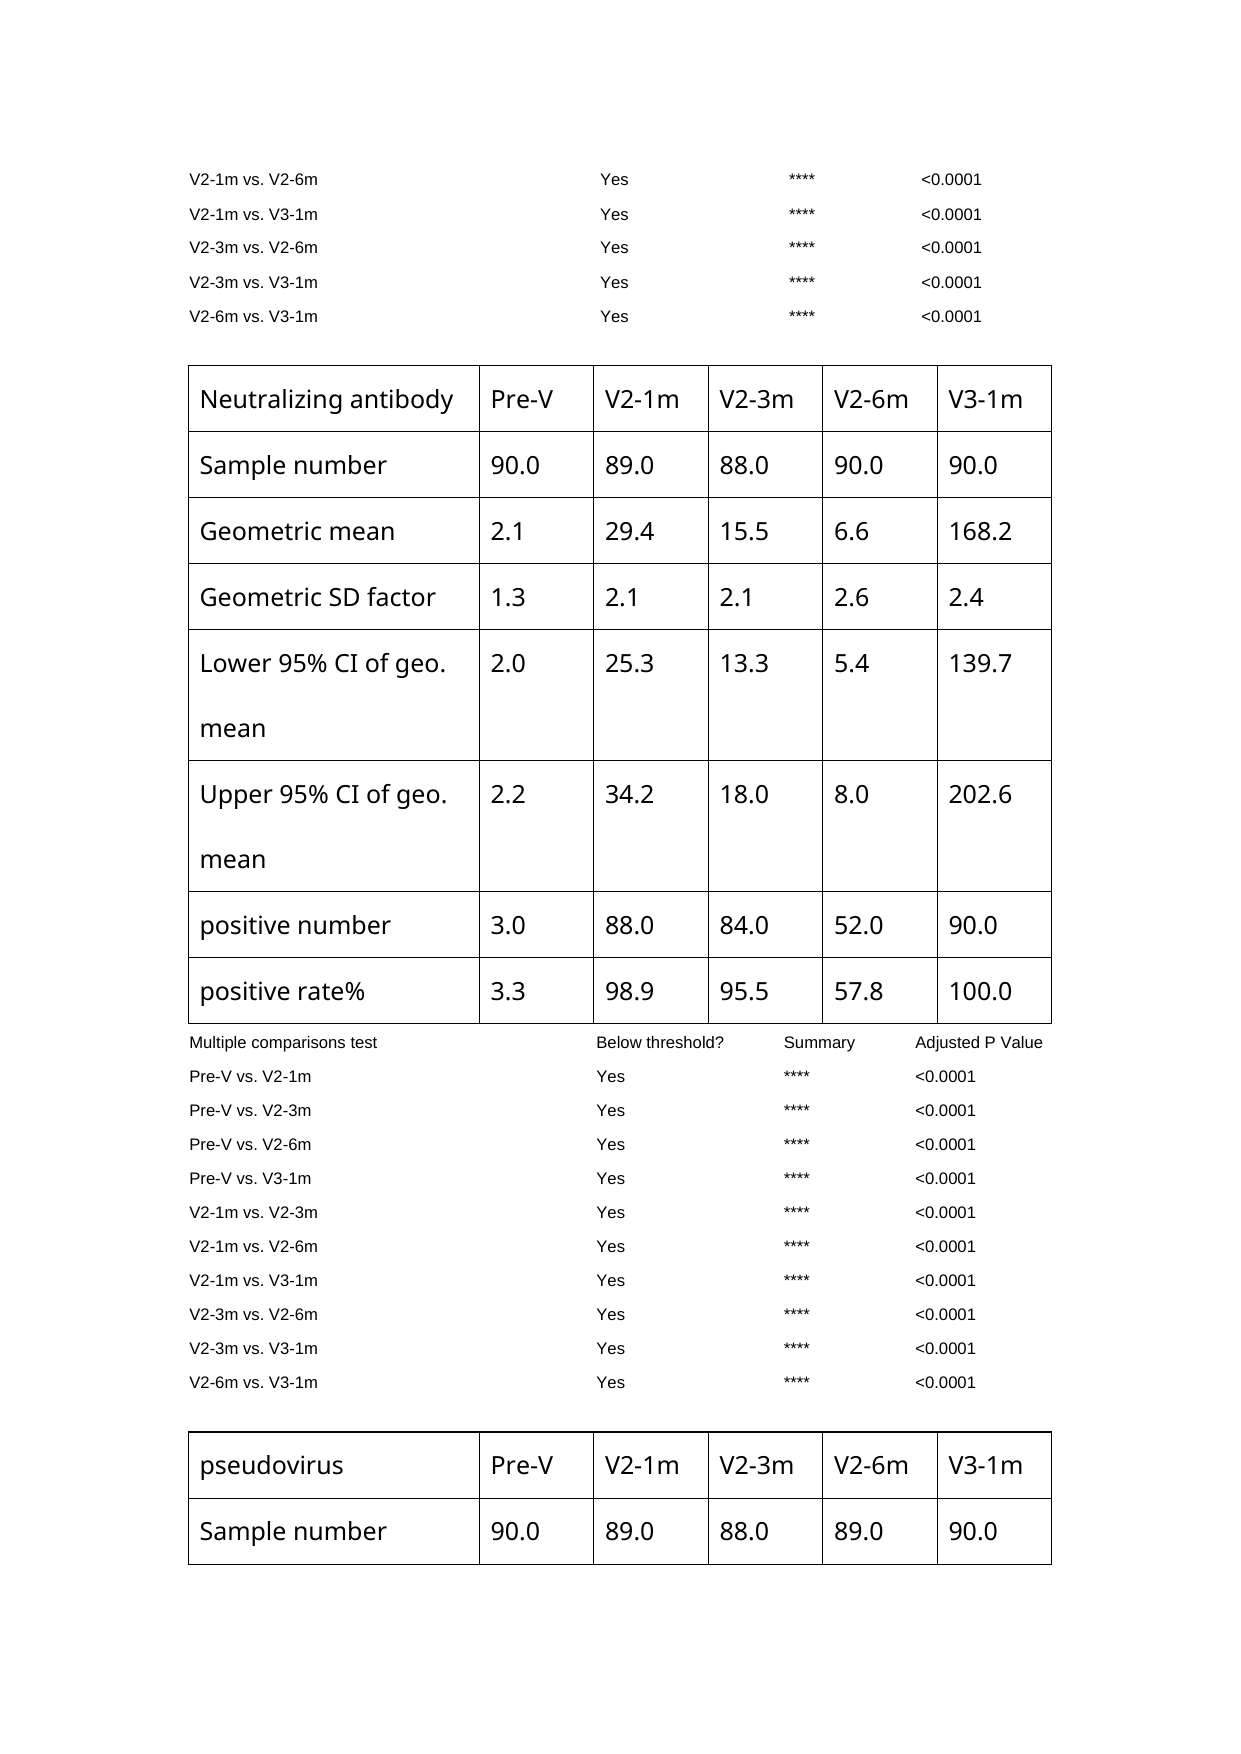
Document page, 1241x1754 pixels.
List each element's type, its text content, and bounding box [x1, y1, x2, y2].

table_cell 84.0 [709, 892, 822, 957]
table_cell Geometric SD factor [189, 564, 479, 629]
table_header V3-1m [938, 366, 1051, 431]
table_cell 90.0 [938, 1499, 1051, 1563]
table_cell <0.0001 [920, 264, 1109, 298]
table_cell V2-1m vs. V3-1m [188, 1263, 595, 1297]
table_cell 90.0 [480, 432, 593, 497]
table_header V2-6m [823, 1433, 937, 1497]
table_cell Yes [595, 1092, 782, 1126]
table_cell positive rate% [189, 958, 479, 1023]
table_cell Yes [598, 230, 787, 264]
table_cell 2.0 [480, 630, 593, 760]
table_cell **** [787, 196, 920, 230]
table_cell <0.0001 [914, 1160, 1101, 1194]
table_header Below threshold? [595, 1024, 782, 1058]
table_header V2-1m [594, 366, 708, 431]
table_cell Pre-V vs. V2-3m [188, 1092, 595, 1126]
table_cell 29.4 [594, 498, 708, 563]
table_cell **** [787, 162, 920, 196]
table_cell **** [782, 1263, 913, 1297]
table_header V2-3m [709, 1433, 822, 1497]
table_cell **** [782, 1229, 913, 1263]
table_cell **** [782, 1126, 913, 1160]
table_cell Yes [598, 298, 787, 332]
table_cell Pre-V vs. V2-6m [188, 1126, 595, 1160]
table_cell V2-6m vs. V3-1m [188, 298, 598, 332]
table_cell 2.1 [480, 498, 593, 563]
table_cell V2-1m vs. V2-3m [188, 1195, 595, 1228]
table_cell 15.5 [709, 498, 822, 563]
table_cell Yes [595, 1126, 782, 1160]
table_cell 3.3 [480, 958, 593, 1023]
table_cell <0.0001 [914, 1297, 1101, 1331]
table_cell Yes [595, 1058, 782, 1092]
table_header Pre-V [480, 1433, 593, 1497]
table_header V2-1m [594, 1433, 708, 1497]
table_cell 5.4 [823, 630, 937, 760]
table_cell <0.0001 [920, 230, 1109, 264]
table_cell **** [782, 1365, 913, 1399]
table_cell Sample number [189, 1499, 479, 1563]
table_header Adjusted P Value [914, 1024, 1101, 1058]
table_cell V2-3m vs. V2-6m [188, 230, 598, 264]
table_cell <0.0001 [914, 1365, 1101, 1399]
table_cell 98.9 [594, 958, 708, 1023]
table_cell <0.0001 [920, 162, 1109, 196]
table_cell 52.0 [823, 892, 937, 957]
table_cell 90.0 [823, 432, 937, 497]
table_cell 13.3 [709, 630, 822, 760]
table_cell 139.7 [938, 630, 1051, 760]
table_cell 89.0 [823, 1499, 937, 1563]
table_cell Yes [595, 1263, 782, 1297]
table_cell positive number [189, 892, 479, 957]
table_cell 25.3 [594, 630, 708, 760]
table_header V2-3m [709, 366, 822, 431]
table_cell V2-1m vs. V3-1m [188, 196, 598, 230]
table_cell **** [782, 1092, 913, 1126]
table_cell Sample number [189, 432, 479, 497]
table_cell 6.6 [823, 498, 937, 563]
table_cell <0.0001 [914, 1126, 1101, 1160]
table_cell 202.6 [938, 761, 1051, 891]
table_cell 168.2 [938, 498, 1051, 563]
table_cell 90.0 [938, 892, 1051, 957]
table_cell V2-3m vs. V3-1m [188, 1331, 595, 1365]
table_cell Yes [598, 196, 787, 230]
table_header V3-1m [938, 1433, 1051, 1497]
table_cell 90.0 [938, 432, 1051, 497]
table_cell <0.0001 [914, 1229, 1101, 1263]
table_cell Yes [595, 1331, 782, 1365]
table_cell V2-3m vs. V2-6m [188, 1297, 595, 1331]
table_cell 2.2 [480, 761, 593, 891]
table_cell 2.1 [594, 564, 708, 629]
table_cell **** [782, 1195, 913, 1228]
table_cell <0.0001 [914, 1263, 1101, 1297]
table_cell Yes [595, 1229, 782, 1263]
table_cell 1.3 [480, 564, 593, 629]
table_cell <0.0001 [920, 196, 1109, 230]
table_cell <0.0001 [914, 1195, 1101, 1228]
table_cell Yes [595, 1365, 782, 1399]
table_cell 90.0 [480, 1499, 593, 1563]
table_cell V2-1m vs. V2-6m [188, 162, 598, 196]
table_cell Yes [595, 1297, 782, 1331]
table_cell 2.4 [938, 564, 1051, 629]
table_cell Pre-V vs. V3-1m [188, 1160, 595, 1194]
table_header Multiple comparisons test [188, 1024, 595, 1058]
table_cell 88.0 [594, 892, 708, 957]
table_cell V2-1m vs. V2-6m [188, 1229, 595, 1263]
table_cell V2-3m vs. V3-1m [188, 264, 598, 298]
table_cell 34.2 [594, 761, 708, 891]
table_cell Lower 95% CI of geo. mean [189, 630, 479, 760]
table_cell V2-6m vs. V3-1m [188, 1365, 595, 1399]
table_cell 18.0 [709, 761, 822, 891]
table_cell <0.0001 [920, 298, 1109, 332]
table_cell 95.5 [709, 958, 822, 1023]
table_cell 2.6 [823, 564, 937, 629]
table_cell **** [782, 1297, 913, 1331]
table_header Summary [782, 1024, 913, 1058]
table_cell 100.0 [938, 958, 1051, 1023]
table_cell <0.0001 [914, 1092, 1101, 1126]
table_cell **** [782, 1058, 913, 1092]
table_cell 88.0 [709, 1499, 822, 1563]
table_cell 89.0 [594, 432, 708, 497]
table_cell 88.0 [709, 432, 822, 497]
table_cell Upper 95% CI of geo. mean [189, 761, 479, 891]
table_cell Yes [595, 1160, 782, 1194]
table_cell **** [787, 298, 920, 332]
table_cell Yes [598, 162, 787, 196]
table_cell Geometric mean [189, 498, 479, 563]
table_header V2-6m [823, 366, 937, 431]
table_cell 2.1 [709, 564, 822, 629]
table_cell 3.0 [480, 892, 593, 957]
table_cell **** [787, 230, 920, 264]
table_cell **** [782, 1331, 913, 1365]
table_cell Yes [595, 1195, 782, 1228]
table_header Neutralizing antibody [189, 366, 479, 431]
table_cell <0.0001 [914, 1058, 1101, 1092]
table_cell 8.0 [823, 761, 937, 891]
table_header pseudovirus [189, 1433, 479, 1497]
table_cell 57.8 [823, 958, 937, 1023]
table_cell <0.0001 [914, 1331, 1101, 1365]
table_cell 89.0 [594, 1499, 708, 1563]
table_cell **** [782, 1160, 913, 1194]
table_header Pre-V [480, 366, 593, 431]
table_cell Pre-V vs. V2-1m [188, 1058, 595, 1092]
table_cell **** [787, 264, 920, 298]
table_cell Yes [598, 264, 787, 298]
